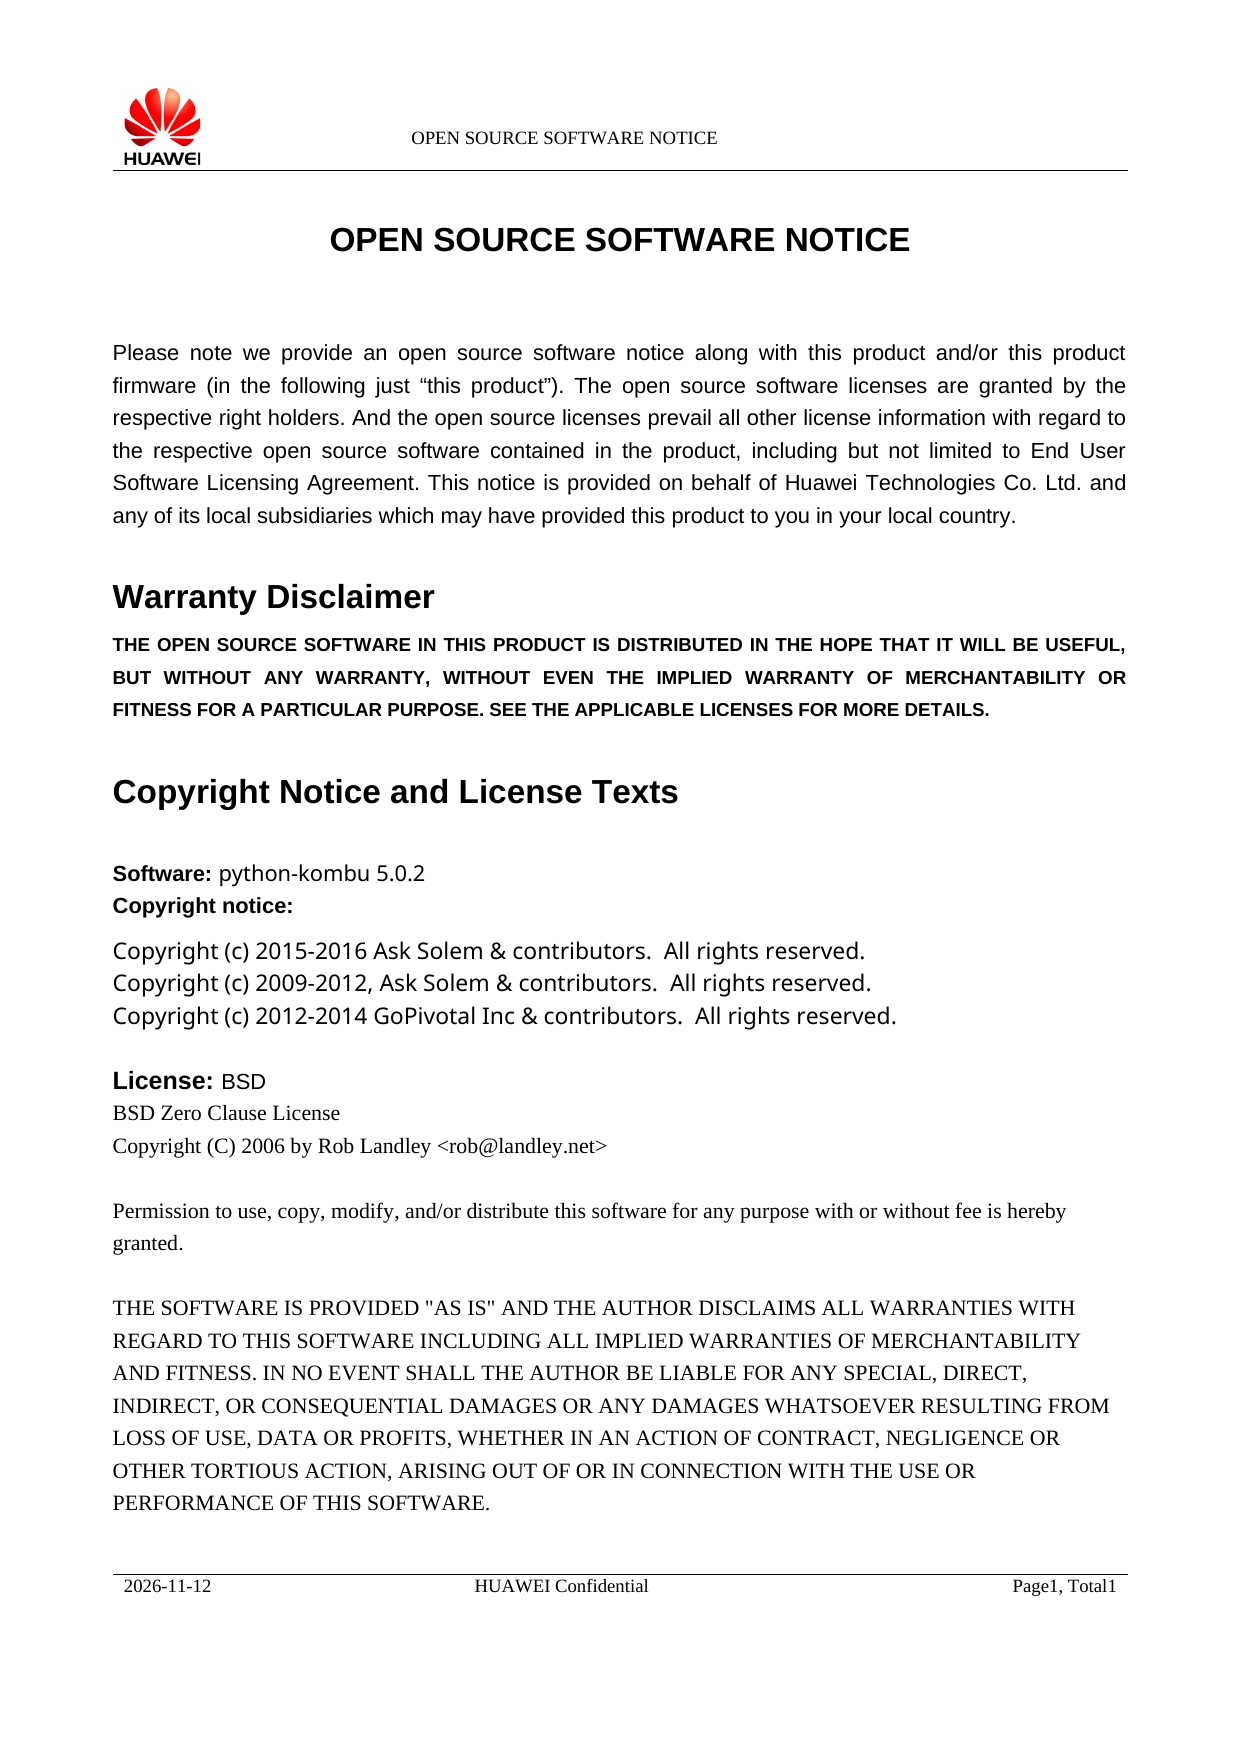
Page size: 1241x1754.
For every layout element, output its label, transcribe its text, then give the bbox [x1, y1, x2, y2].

text Warranty Disclaimer [112, 564, 1128, 629]
text License: BSD [112, 1064, 1128, 1096]
text OPEN SOURCE SOFTWARE NOTICE [112, 206, 1128, 271]
title Software: python-kombu 5.0.2 [112, 856, 1128, 889]
picture [124, 88, 201, 165]
text BSD Zero Clause License Copyright (C) 2006 by Rob Landley <rob@landley.net> Permission to use, copy, modify, and/or distribute this software for any purpose with or without fee is hereby granted. THE SOFTWARE IS PROVIDED "AS IS" AND THE AUTHOR DISCLAIMS ALL WARRANTIES WITH REGARD TO THIS SOFTWARE INCLUDING ALL IMPLIED WARRANTIES OF MERCHANTABILITY AND FITNESS. IN NO EVENT SHALL THE AUTHOR BE LIABLE FOR ANY SPECIAL, DIRECT, INDIRECT, OR CONSEQUENTIAL DAMAGES OR ANY DAMAGES WHATSOEVER RESULTING FROM LOSS OF USE, DATA OR PROFITS, WHETHER IN AN ACTION OF CONTRACT, NEGLIGENCE OR OTHER TORTIOUS ACTION, ARISING OUT OF OR IN CONNECTION WITH THE USE OR PERFORMANCE OF THIS SOFTWARE. [112, 1096, 1128, 1551]
text Please note we provide an open source software notice along with this product and/or this product firmware (in the following just “this product”). The open source software licenses are granted by the respective right holders. And the open source licenses prevail all other license information with regard to the respective open source software contained in the product, including but not limited to End User Software Licensing Agreement. This notice is provided on behalf of Huawei Technologies Co. Ltd. and any of its local subsidiaries which may have provided this product to you in your local country. [112, 336, 1128, 531]
text Copyright Notice and License Texts [112, 759, 1128, 824]
text Copyright (c) 2015-2016 Ask Solem & contributors. All rights reserved. Copyright (c) 2009-2012, Ask Solem & contributors. All rights reserved. Copyright (c) 2012-2014 GoPivotal Inc & contributors. All rights reserved. [112, 934, 1128, 1064]
text Copyright notice: [112, 889, 1128, 921]
text The open source software in this product is distributed in the hope that it will be useful, but WITHOUT ANY WARRANTY, without even the implied warranty of MERCHANTABILITY or FITNESS FOR A PARTICULAR PURPOSE. See the applicable licenses for more details. [112, 629, 1128, 726]
